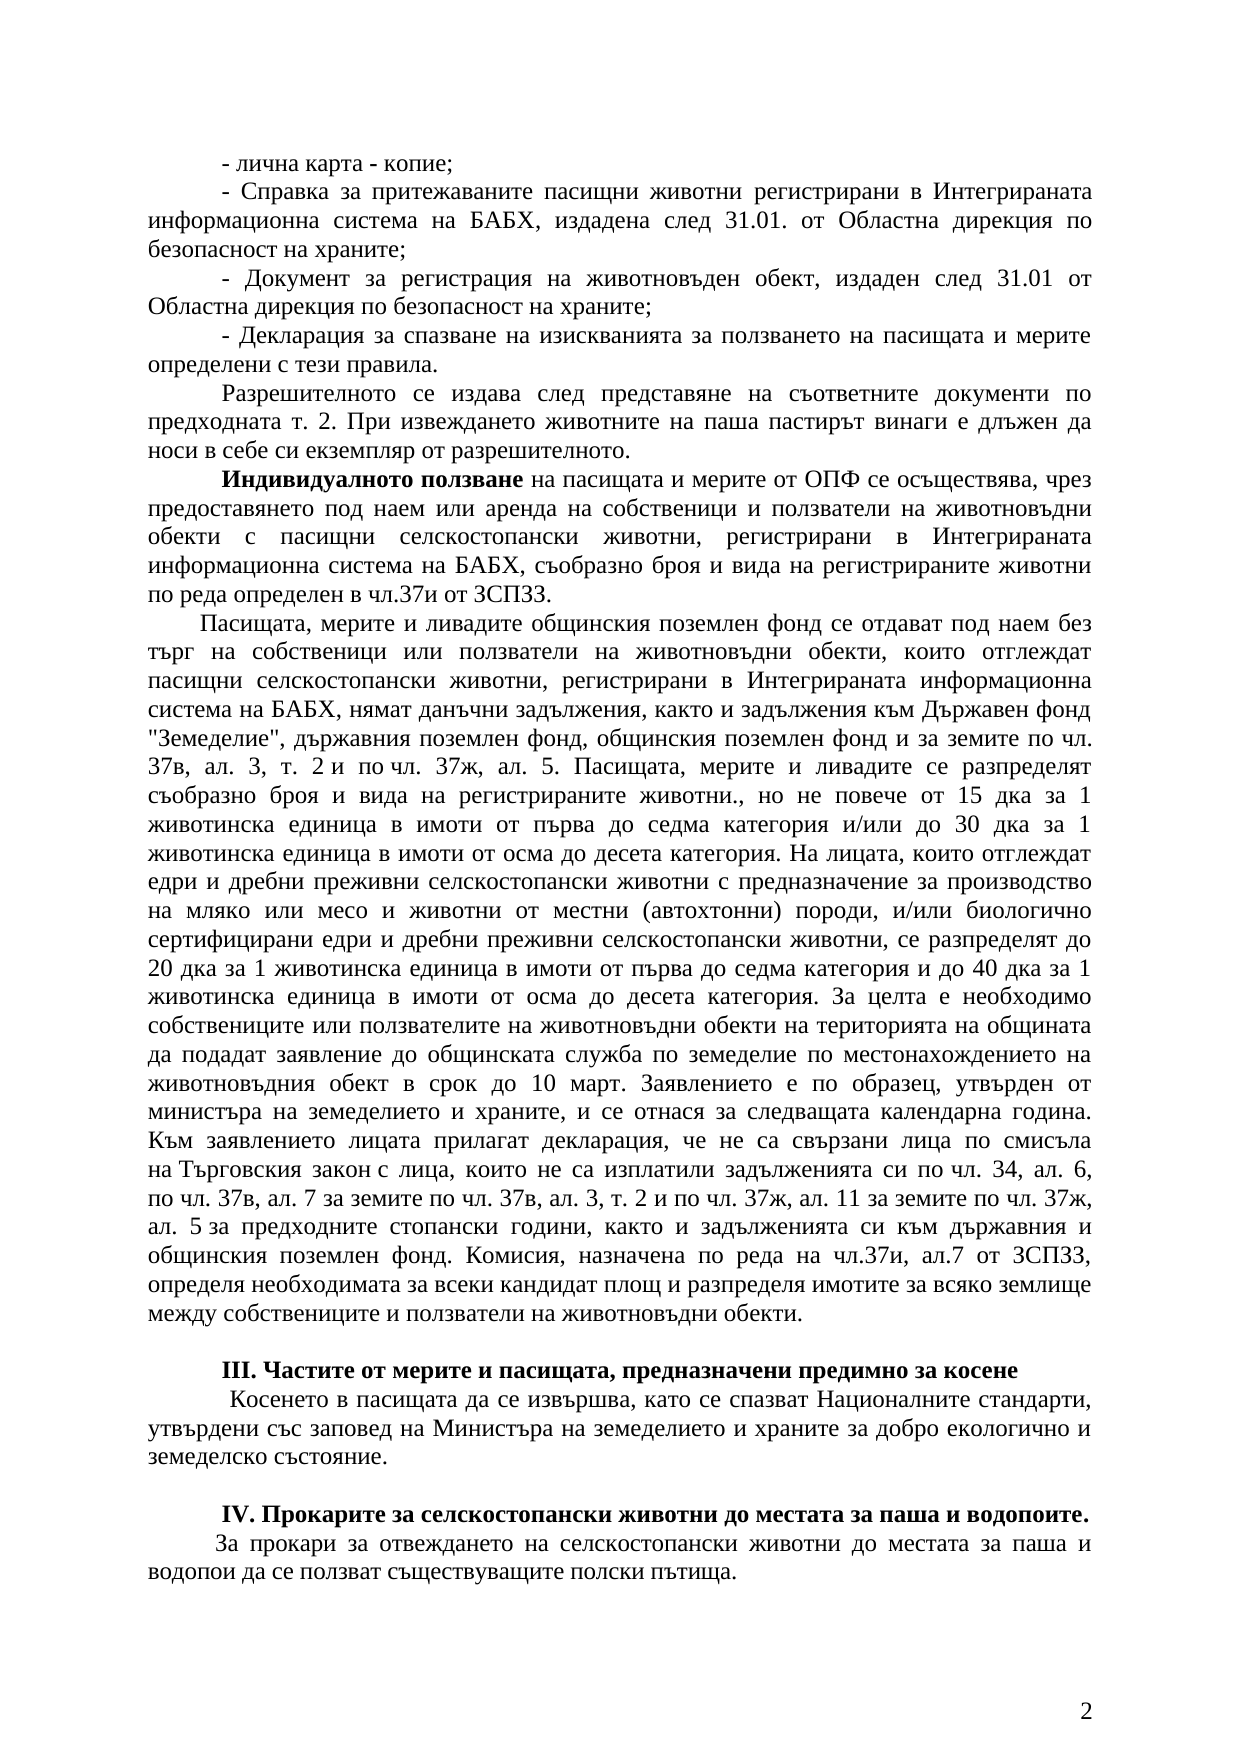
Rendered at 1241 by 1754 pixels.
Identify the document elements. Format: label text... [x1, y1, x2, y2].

text Косенето в пасищата да се извършва, като се спазват Националните стандарти, утвърдени със заповед на Министъра на земеделието и храните за добро екологично и земеделско състояние. [148, 1384, 1093, 1470]
text - Справка за притежаваните пасищни животни регистрирани в Интегрираната информационна система на БАБХ, издадена след 31.01. от Областна дирекция по безопасност на храните; [148, 176, 1093, 263]
text - Документ за регистрация на животновъден обект, издаден след 31.01 от Областна дирекция по безопасност на храните; [148, 263, 1093, 320]
text Индивидуалното ползване на пасищата и мерите от ОПФ се осъществява, чрез предоставянето под наем или аренда на собственици и ползватели на животновъдни обекти с пасищни селскостопански животни, регистрирани в Интегрираната информационна система на БАБХ, съобразно броя и вида на регистрираните животни по реда определен в чл.37и от ЗСПЗЗ. [148, 464, 1093, 608]
text IV. Прокарите за селскостопански животни до местата за паша и водопоите. [148, 1499, 1093, 1528]
text - лична карта - копие; [148, 148, 1093, 176]
text - Декларация за спазване на изискванията за ползването на пасищата и мерите определени с тези правила. [148, 320, 1093, 378]
text Пасищата, мерите и ливадите общинския поземлен фонд се отдават под наем без търг на собственици или ползватели на животновъдни обекти, които отглеждат пасищни селскостопански животни, регистрирани в Интегрираната информационна система на БАБХ, нямат данъчни задължения, както и задължения към Държавен фонд "Земеделие", държавния поземлен фонд, общинския поземлен фонд и за земите по чл. 37в, ал. 3, т. 2 и по чл. 37ж, ал. 5. Пасищата, мерите и ливадите се разпределят съобразно броя и вида на регистрираните животни., но не повече от 15 дка за 1 животинска единица в имоти от първа до седма категория и/или до 30 дка за 1 животинска единица в имоти от осма до десета категория. На лицата, които отглеждат едри и дребни преживни селскостопански животни с предназначение за производство на мляко или месо и животни от местни (автохтонни) породи, и/или биологично сертифицирани едри и дребни преживни селскостопански животни, се разпределят до 20 дка за 1 животинска единица в имоти от първа до седма категория и до 40 дка за 1 животинска единица в имоти от осма до десета категория. За целта е необходимо собствениците или ползвателите на животновъдни обекти на територията на общината да подадат заявление до общинската служба по земеделие по местонахождението на животновъдния обект в срок до 10 март. Заявлението е по образец, утвърден от министъра на земеделието и храните, и се отнася за следващата календарна година. Към заявлението лицата прилагат декларация, че не са свързани лица по смисъла на Търговския закон с лица, които не са изплатили задълженията си по чл. 34, ал. 6, по чл. 37в, ал. 7 за земите по чл. 37в, ал. 3, т. 2 и по чл. 37ж, ал. 11 за земите по чл. 37ж, ал. 5 за предходните стопански години, както и задълженията си към държавния и общинския поземлен фонд. Комисия, назначена по реда на чл.37и, ал.7 от ЗСПЗЗ, определя необходимата за всеки кандидат площ и разпределя имотите за всяко землище между собствениците и ползватели на животновъдни обекти. [148, 608, 1093, 1326]
text Разрешителното се издава след представяне на съответните документи по предходната т. 2. При извеждането животните на паша пастирът винаги е длъжен да носи в себе си екземпляр от разрешителното. [148, 378, 1093, 464]
text За прокари за отвеждането на селскостопански животни до местата за паша и водопои да се ползват съществуващите полски пътища. [148, 1528, 1093, 1585]
text III. Частите от мерите и пасищата, предназначени предимно за косене [148, 1355, 1093, 1384]
